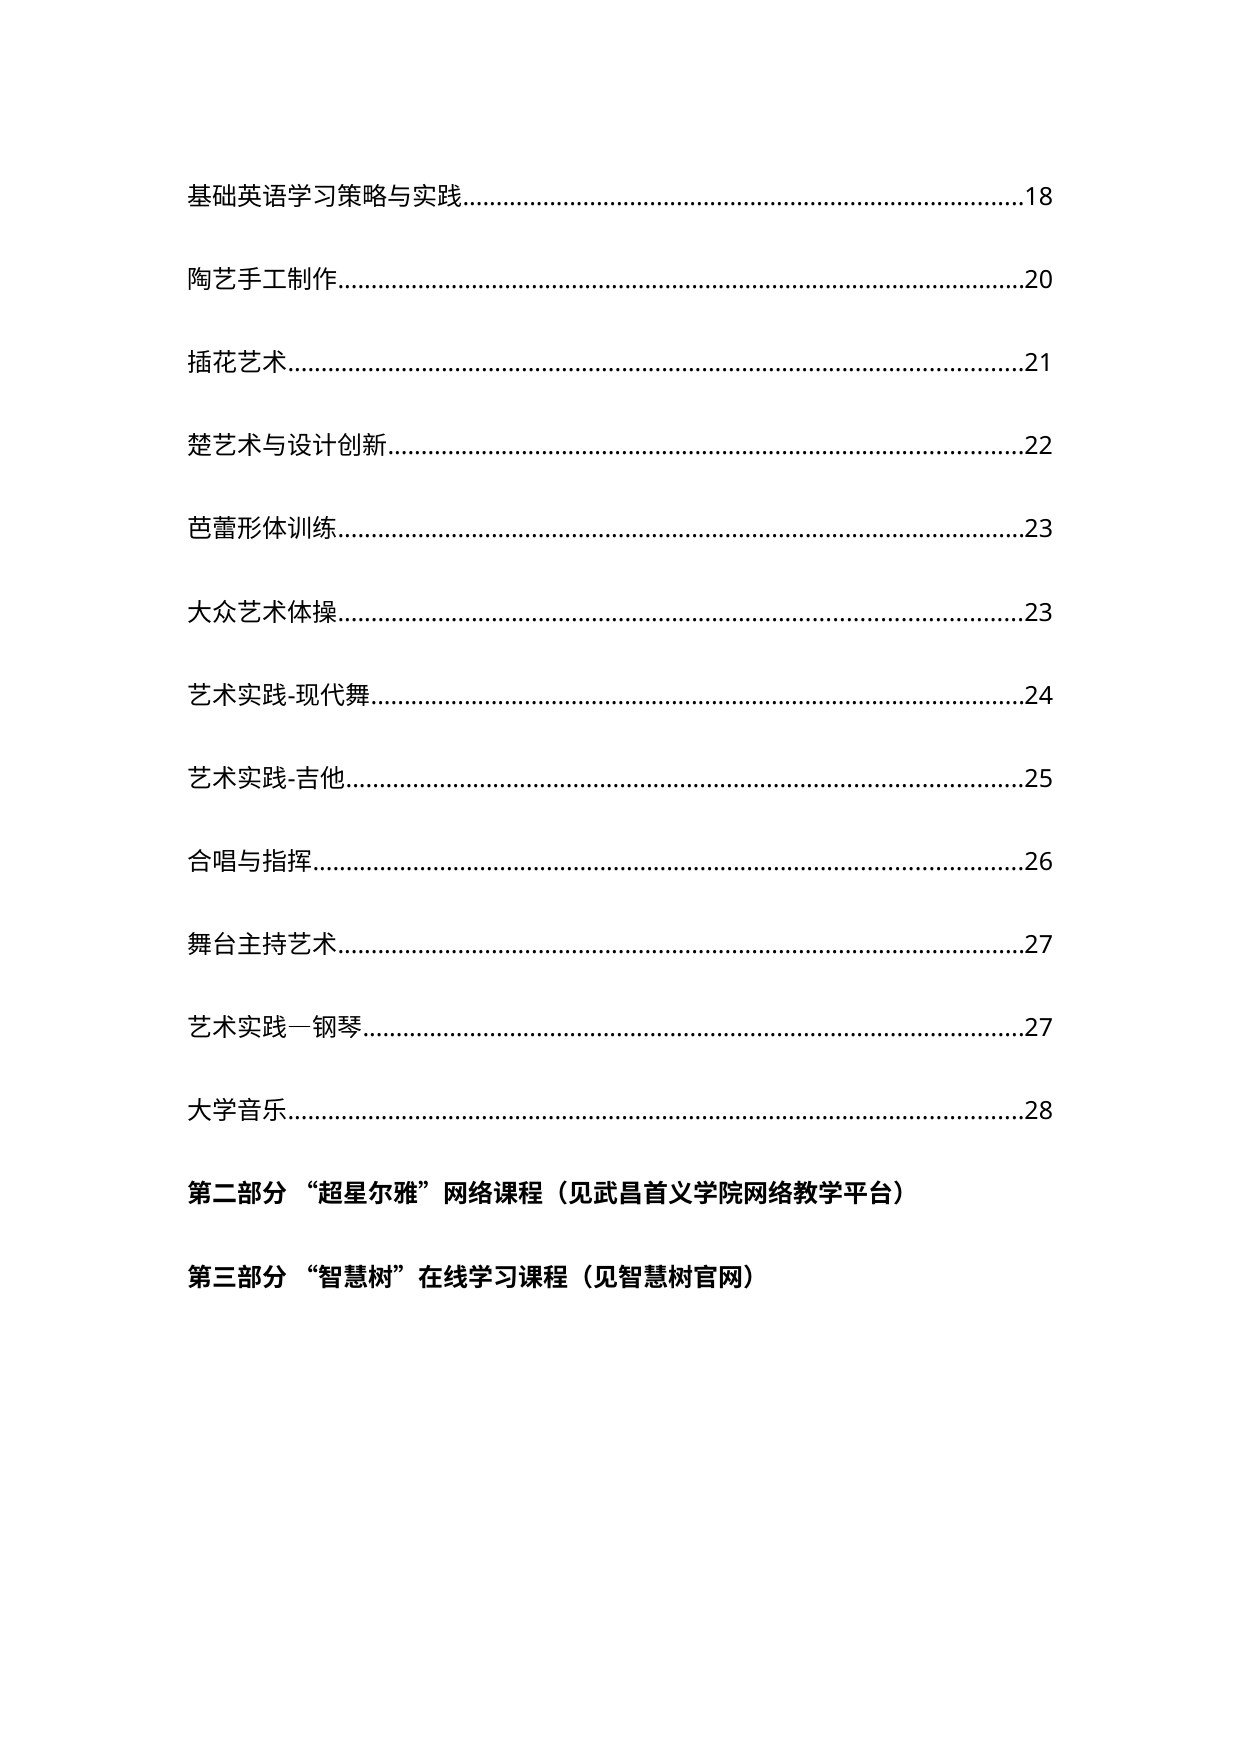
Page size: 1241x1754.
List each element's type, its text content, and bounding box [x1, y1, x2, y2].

text 基础英语学习策略与实践 18 [187, 162, 1053, 227]
text 艺术实践-吉他 25 [187, 744, 1053, 809]
text 舞台主持艺术 27 [187, 910, 1053, 975]
text 大众艺术体操 23 [187, 578, 1053, 643]
text 插花艺术 21 [187, 328, 1053, 393]
text 陶艺手工制作 20 [187, 245, 1053, 310]
text 芭蕾形体训练 23 [187, 494, 1053, 559]
text 楚艺术与设计创新 22 [187, 411, 1053, 476]
text 艺术实践-现代舞 24 [187, 661, 1053, 726]
text 合唱与指挥 26 [187, 827, 1053, 892]
text 第三部分 “智慧树”在线学习课程（见智慧树官网） [187, 1243, 1053, 1308]
text 大学音乐 28 [187, 1076, 1053, 1141]
text 第二部分 “超星尔雅”网络课程（见武昌首义学院网络教学平台） [187, 1159, 1053, 1224]
text 艺术实践—钢琴 27 [187, 993, 1053, 1058]
